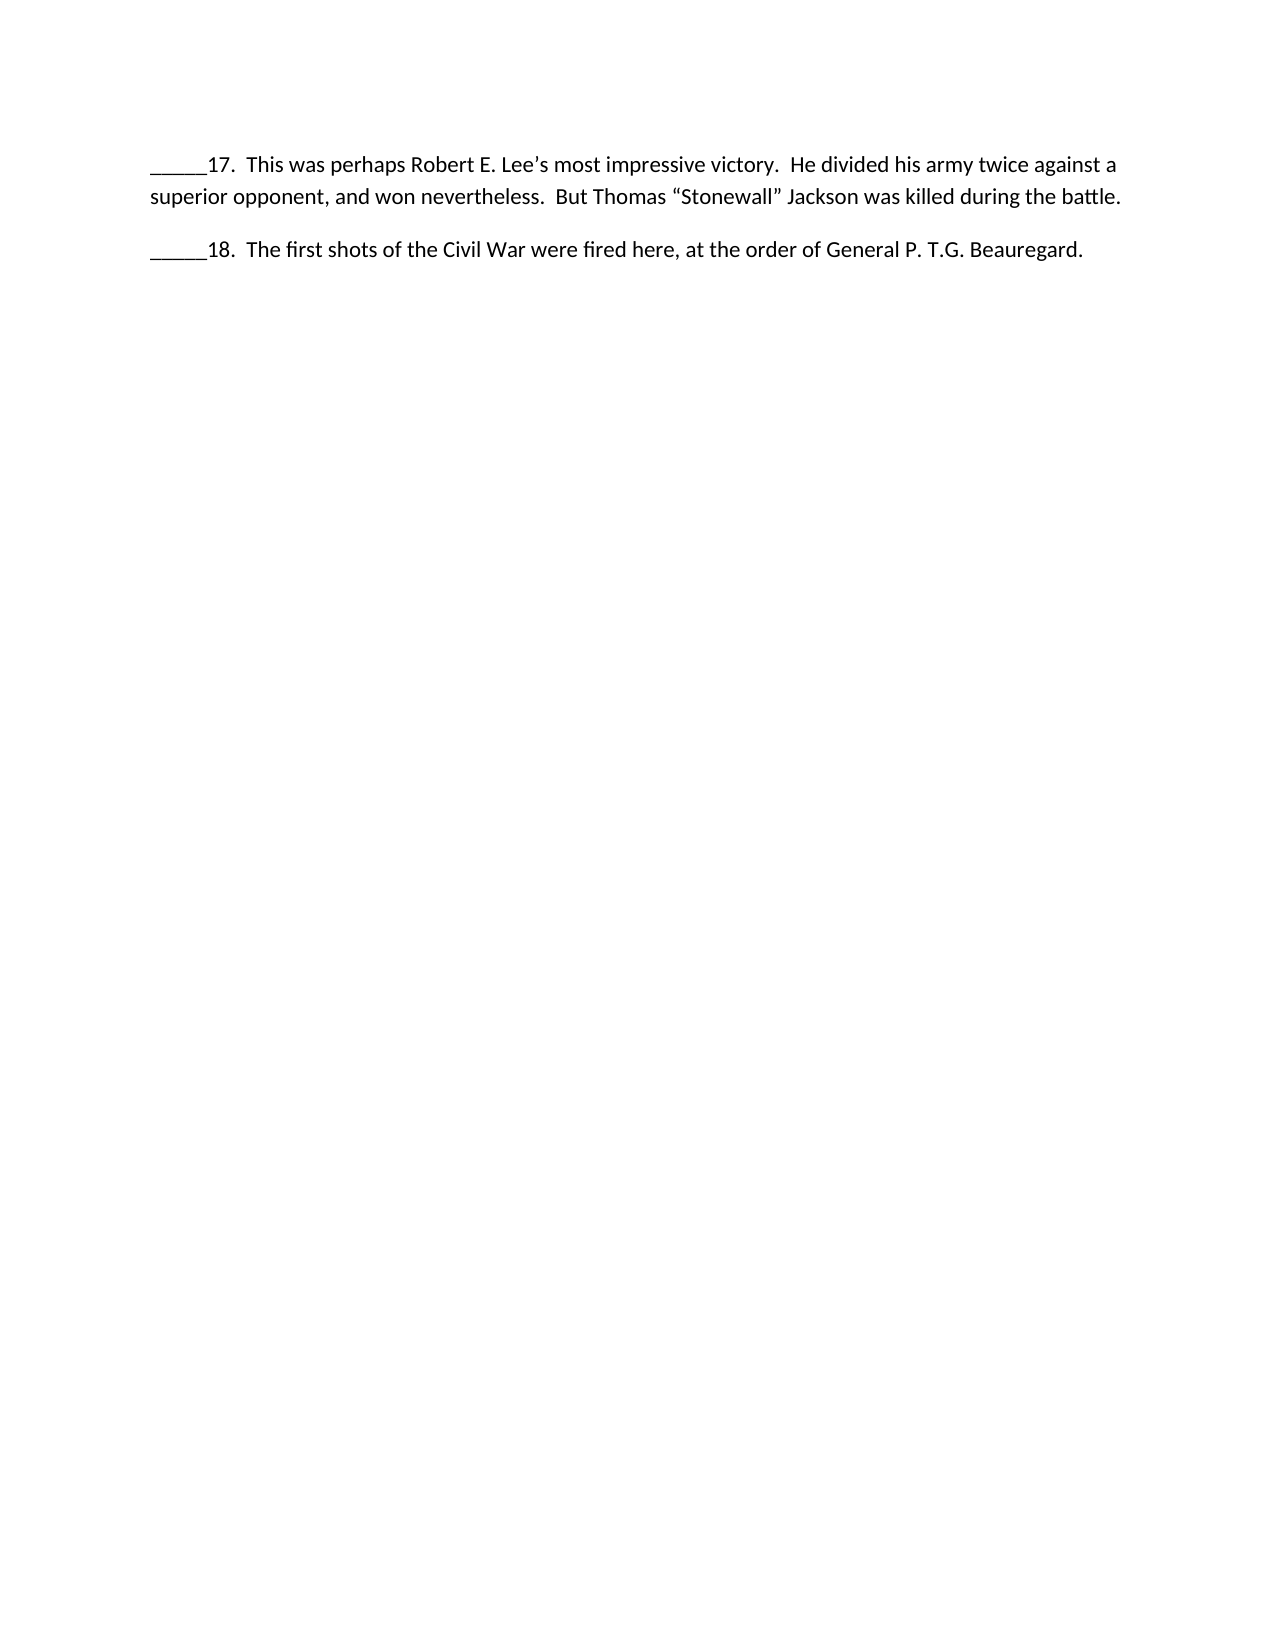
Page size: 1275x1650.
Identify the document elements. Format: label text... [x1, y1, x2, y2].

text _____17. This was perhaps Robert E. Lee’s most impressive victory. He divided his army twice against a superior opponent, and won nevertheless. But Thomas “Stonewall” Jackson was killed during the battle. [150, 150, 1125, 210]
text _____18. The first shots of the Civil War were fired here, at the order of General P. T.G. Beauregard. [150, 235, 1125, 263]
